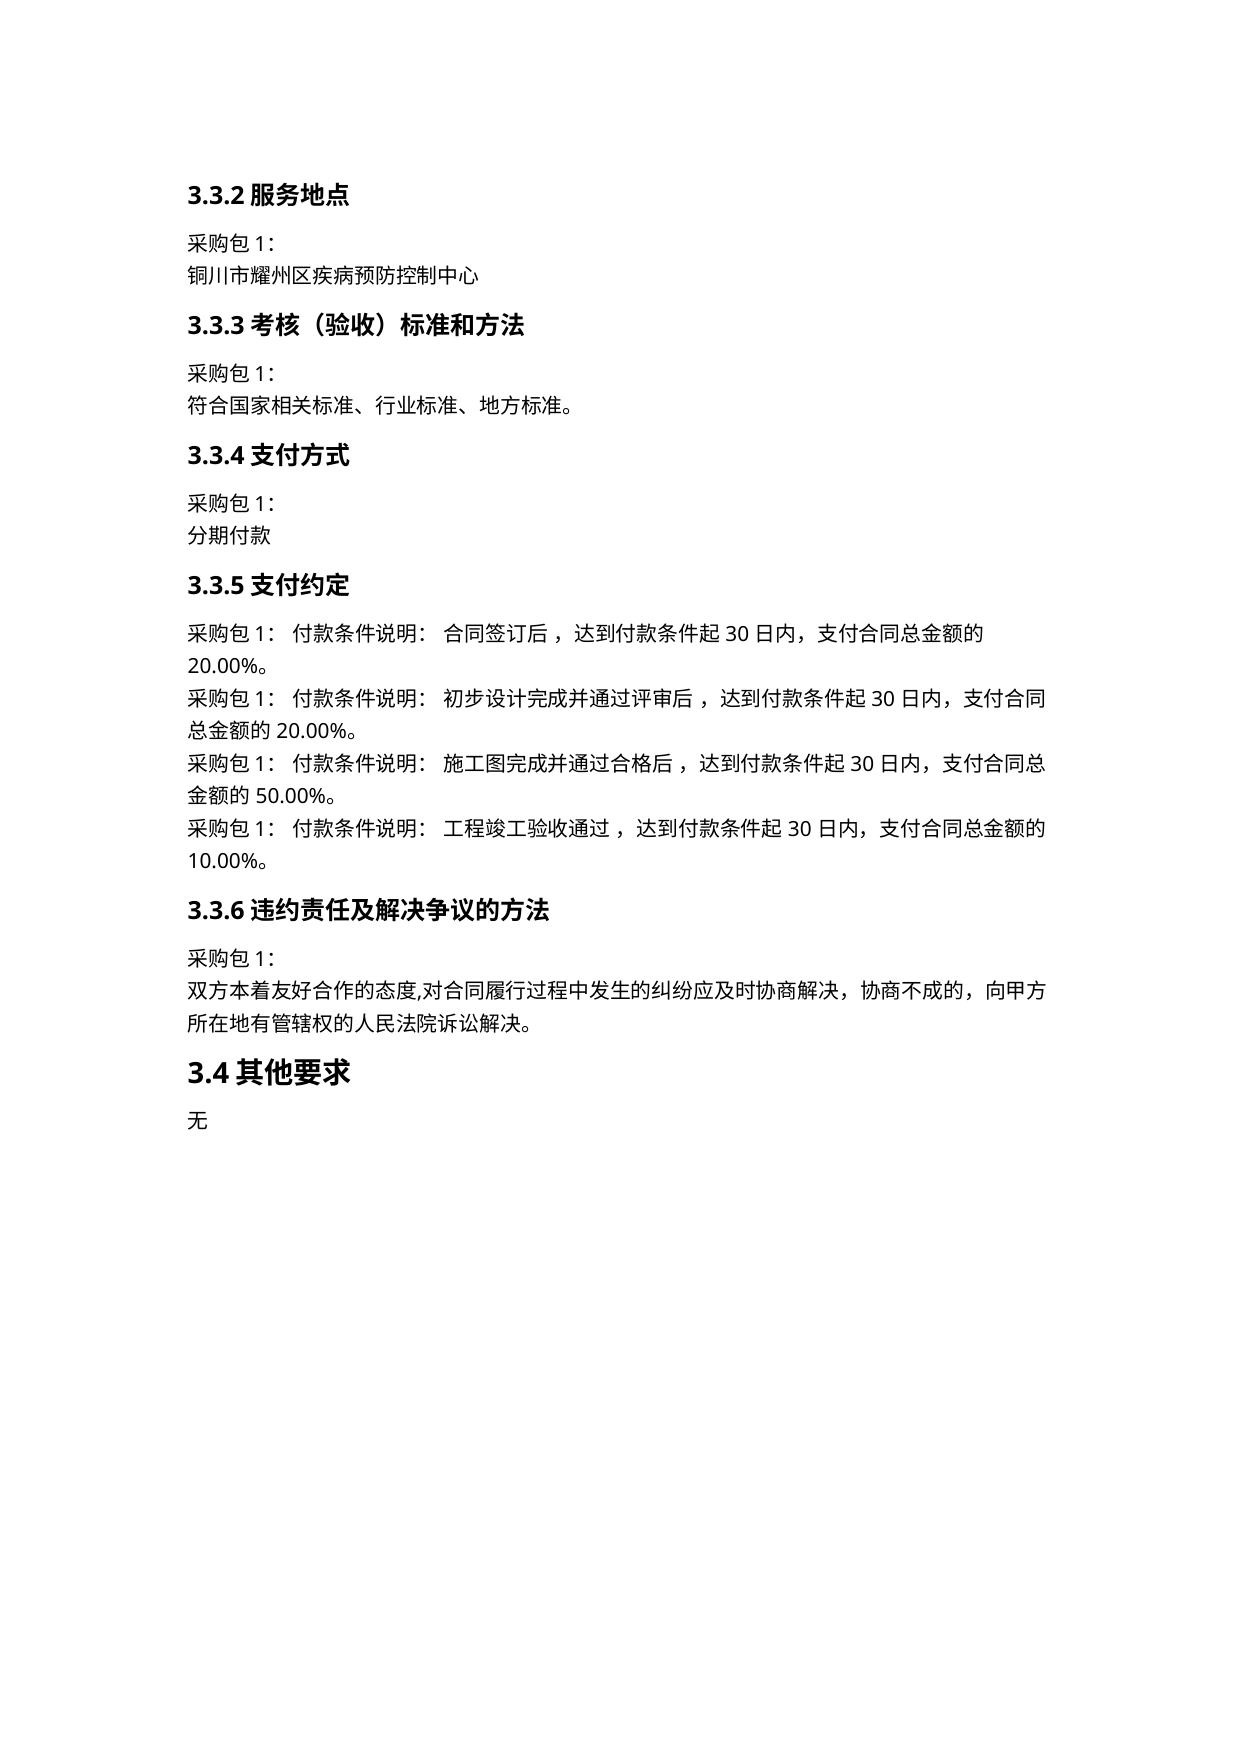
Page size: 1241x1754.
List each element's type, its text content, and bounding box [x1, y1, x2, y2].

text 双方本着友好合作的态度,对合同履行过程中发生的纠纷应及时协商解决，协商不成的，向甲方所在地有管辖权的人民法院诉讼解决。 [187, 974, 1053, 1039]
text 采购包1： [187, 942, 1053, 974]
text 采购包1： 付款条件说明： 施工图完成并通过合格后 ，达到付款条件起 30 日内，支付合同总金额的 50.00%。 [187, 747, 1053, 812]
text 符合国家相关标准、行业标准、地方标准。 [187, 389, 1053, 422]
text 采购包1： 付款条件说明： 合同签订后 ，达到付款条件起 30 日内，支付合同总金额的 20.00%。 [187, 617, 1053, 682]
text 铜川市耀州区疾病预防控制中心 [187, 259, 1053, 292]
text 3.3.4支付方式 [187, 422, 1053, 487]
text 采购包1： [187, 357, 1053, 389]
text 3.4其他要求 [187, 1039, 1053, 1104]
text 采购包1： [187, 227, 1053, 259]
text 采购包1： 付款条件说明： 初步设计完成并通过评审后 ，达到付款条件起 30 日内，支付合同总金额的 20.00%。 [187, 682, 1053, 747]
text 采购包1： 付款条件说明： 工程竣工验收通过 ，达到付款条件起 30 日内，支付合同总金额的 10.00%。 [187, 812, 1053, 877]
text 采购包1： [187, 487, 1053, 519]
text 3.3.5支付约定 [187, 552, 1053, 617]
text 无 [187, 1104, 1053, 1137]
text 3.3.6违约责任及解决争议的方法 [187, 877, 1053, 942]
text 分期付款 [187, 519, 1053, 552]
text 3.3.3考核（验收）标准和方法 [187, 292, 1053, 357]
text 3.3.2服务地点 [187, 162, 1053, 227]
